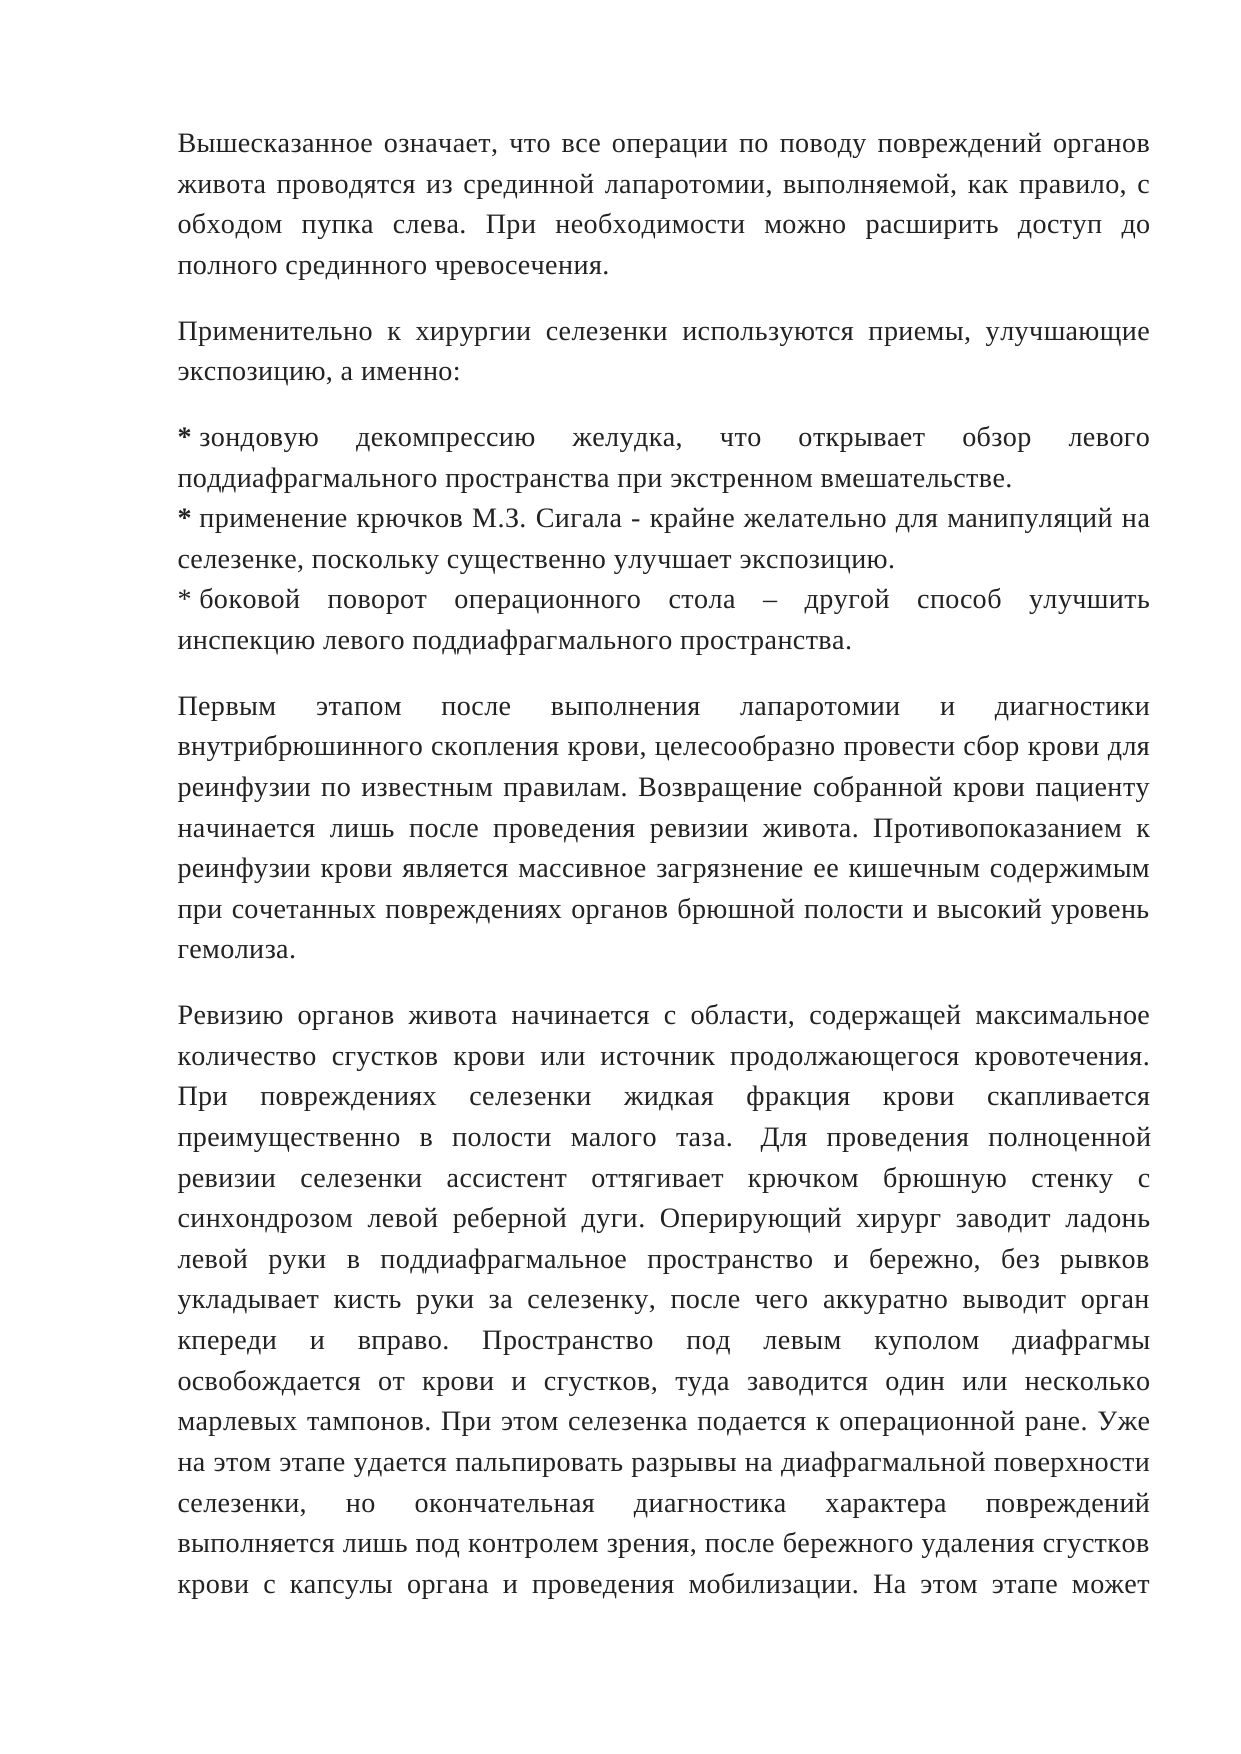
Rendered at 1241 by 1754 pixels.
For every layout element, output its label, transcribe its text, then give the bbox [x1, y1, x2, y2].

text Первым этапом после выполнения лапаротомии и диагностики внутрибрюшинного скопления крови, целесообразно провести сбор крови для реинфузии по известным правилам. Возвращение собранной крови пациенту начинается лишь после проведения ревизии живота. Противопоказанием к реинфузии крови является массивное загрязнение ее кишечным содержимым при сочетанных повреждениях органов брюшной полости и высокий уровень гемолиза. [177, 681, 1152, 965]
text Вышесказанное означает, что все операции по поводу повреждений органов живота проводятся из срединной лапаротомии, выполняемой, как правило, с обходом пупка слева. При необходимости можно расширить доступ до полного срединного чревосечения. [177, 118, 1152, 281]
text * применение крючков М.З. Сигала - крайне желательно для манипуляций на селезенке, поскольку существенно улучшает экспозицию. [177, 493, 1152, 574]
text Применительно к хирургии селезенки используются приемы, улучшающие экспозицию, а именно: [177, 306, 1152, 387]
text * зондовую декомпрессию желудка, что открывает обзор левого поддиафрагмального пространства при экстренном вмешательстве. [177, 412, 1152, 493]
text * боковой поворот операционного стола – другой способ улучшить инспекцию левого поддиафрагмального пространства. [177, 574, 1152, 656]
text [177, 990, 1152, 1599]
